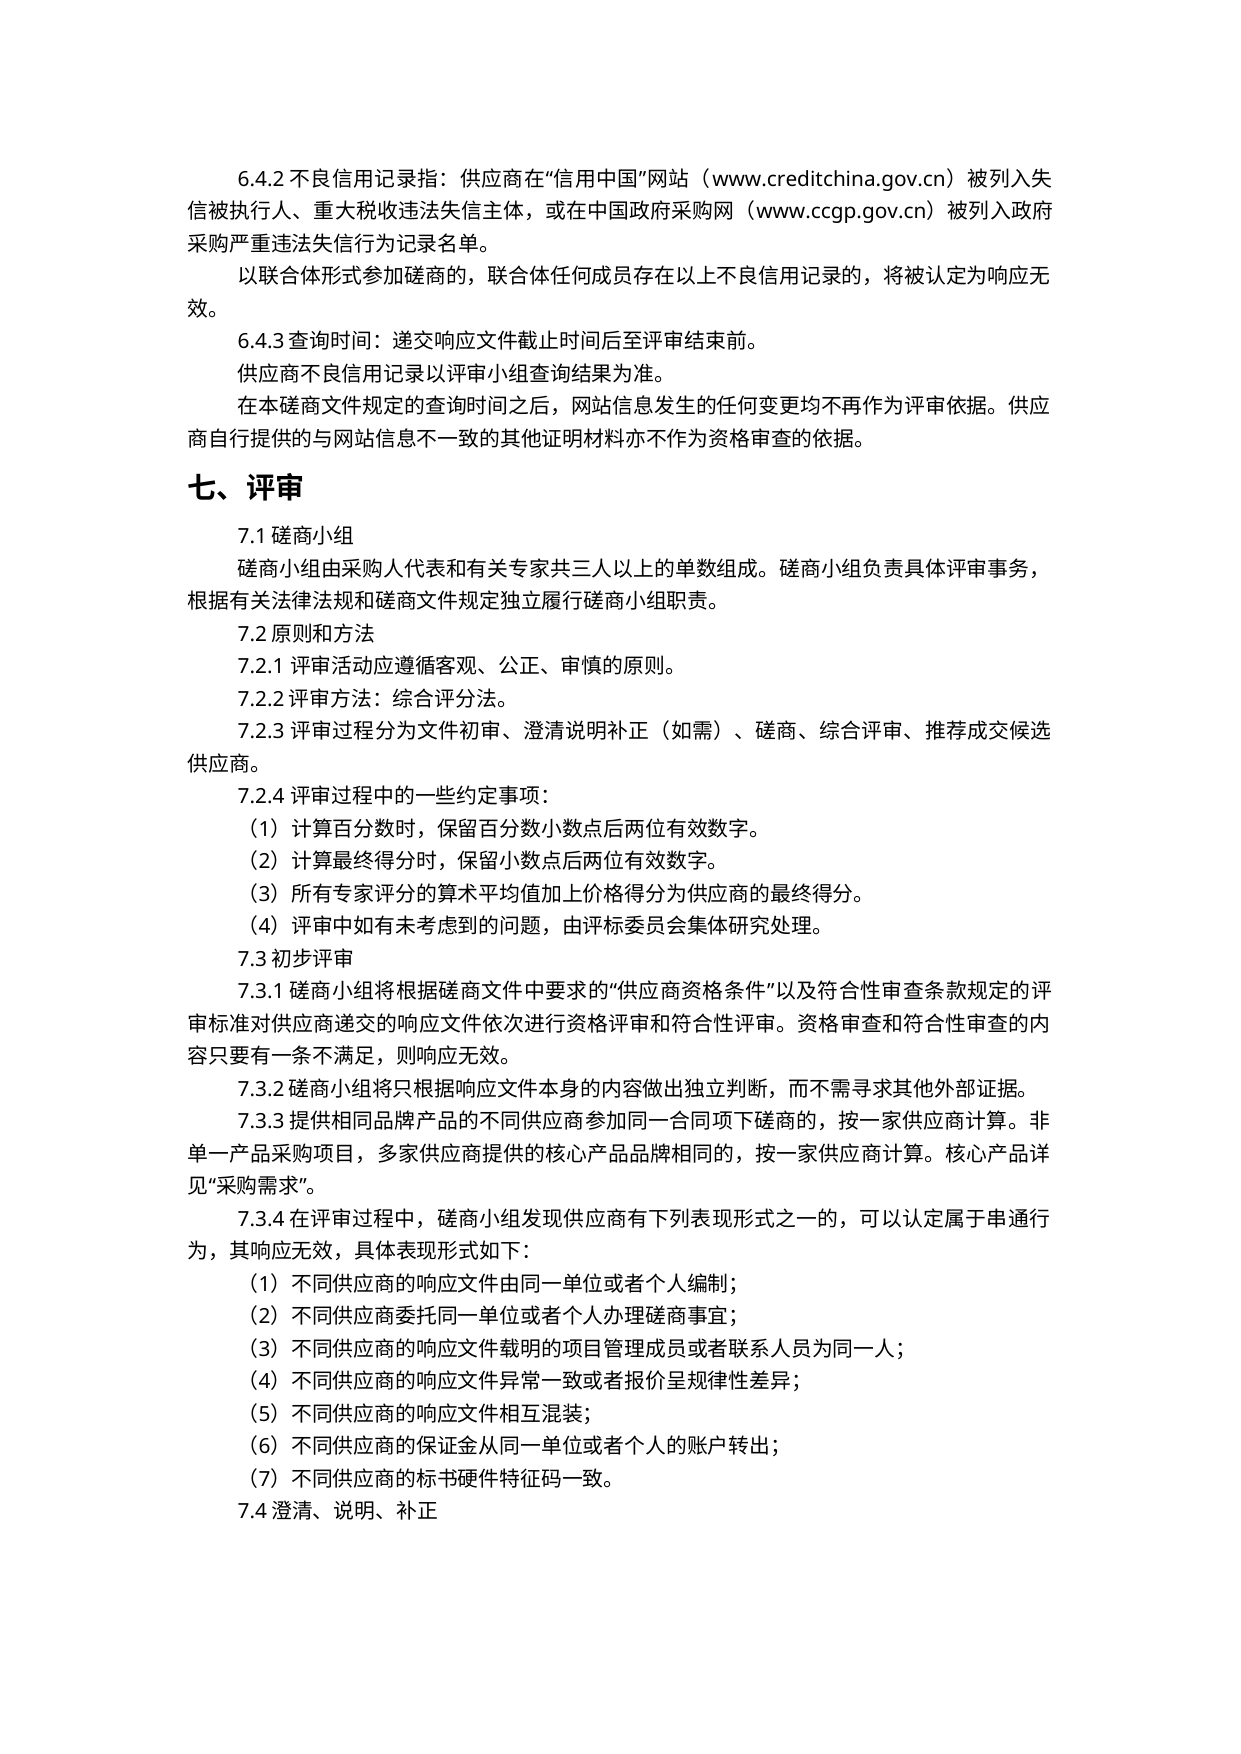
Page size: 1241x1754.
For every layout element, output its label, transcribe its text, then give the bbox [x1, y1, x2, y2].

text 供应商不良信用记录以评审小组查询结果为准。 [187, 357, 1053, 389]
text （4）评审中如有未考虑到的问题，由评标委员会集体研究处理。 [187, 909, 1053, 942]
text 7.2.1 评审活动应遵循客观、公正、审慎的原则。 [187, 649, 1053, 682]
text （1）计算百分数时，保留百分数小数点后两位有效数字。 [187, 812, 1053, 844]
text 7.4澄清、说明、补正 [187, 1494, 1053, 1527]
text （1）不同供应商的响应文件由同一单位或者个人编制； [187, 1267, 1053, 1299]
text （3）所有专家评分的算术平均值加上价格得分为供应商的最终得分。 [187, 877, 1053, 909]
text （3）不同供应商的响应文件载明的项目管理成员或者联系人员为同一人； [187, 1332, 1053, 1364]
text （2）不同供应商委托同一单位或者个人办理磋商事宜； [187, 1299, 1053, 1332]
text （7）不同供应商的标书硬件特征码一致。 [187, 1462, 1053, 1494]
text 7.1磋商小组 [187, 519, 1053, 552]
text （5）不同供应商的响应文件相互混装； [187, 1397, 1053, 1429]
text 以联合体形式参加磋商的，联合体任何成员存在以上不良信用记录的，将被认定为响应无效。 [187, 259, 1053, 324]
text 7.3.2磋商小组将只根据响应文件本身的内容做出独立判断，而不需寻求其他外部证据。 [187, 1072, 1053, 1104]
text 7.2.4 评审过程中的一些约定事项： [187, 779, 1053, 812]
text 7.3初步评审 [187, 942, 1053, 974]
text 7.3.3提供相同品牌产品的不同供应商参加同一合同项下磋商的，按一家供应商计算。非单一产品采购项目，多家供应商提供的核心产品品牌相同的，按一家供应商计算。核心产品详见“采购需求”。 [187, 1104, 1053, 1202]
text 在本磋商文件规定的查询时间之后，网站信息发生的任何变更均不再作为评审依据。供应商自行提供的与网站信息不一致的其他证明材料亦不作为资格审查的依据。 [187, 389, 1053, 454]
text （4）不同供应商的响应文件异常一致或者报价呈规律性差异； [187, 1364, 1053, 1397]
text 七、评审 [187, 454, 1053, 519]
text 7.3.1磋商小组将根据磋商文件中要求的“供应商资格条件”以及符合性审查条款规定的评审标准对供应商递交的响应文件依次进行资格评审和符合性评审。资格审查和符合性审查的内容只要有一条不满足，则响应无效。 [187, 974, 1053, 1072]
text 6.4.3查询时间：递交响应文件截止时间后至评审结束前。 [187, 324, 1053, 357]
text 磋商小组由采购人代表和有关专家共三人以上的单数组成。磋商小组负责具体评审事务，根据有关法律法规和磋商文件规定独立履行磋商小组职责。 [187, 552, 1053, 617]
text 7.2.3 评审过程分为文件初审、澄清说明补正（如需）、磋商、综合评审、推荐成交候选供应商。 [187, 714, 1053, 779]
text （2）计算最终得分时，保留小数点后两位有效数字。 [187, 844, 1053, 877]
text 7.2.2评审方法：综合评分法。 [187, 682, 1053, 714]
text 7.2原则和方法 [187, 617, 1053, 649]
text 6.4.2不良信用记录指：供应商在“信用中国”网站（www.creditchina.gov.cn）被列入失信被执行人、重大税收违法失信主体，或在中国政府采购网（www.ccgp.gov.cn）被列入政府采购严重违法失信行为记录名单。 [187, 162, 1053, 259]
text 7.3.4在评审过程中，磋商小组发现供应商有下列表现形式之一的，可以认定属于串通行为，其响应无效，具体表现形式如下： [187, 1202, 1053, 1267]
text （6）不同供应商的保证金从同一单位或者个人的账户转出； [187, 1429, 1053, 1462]
